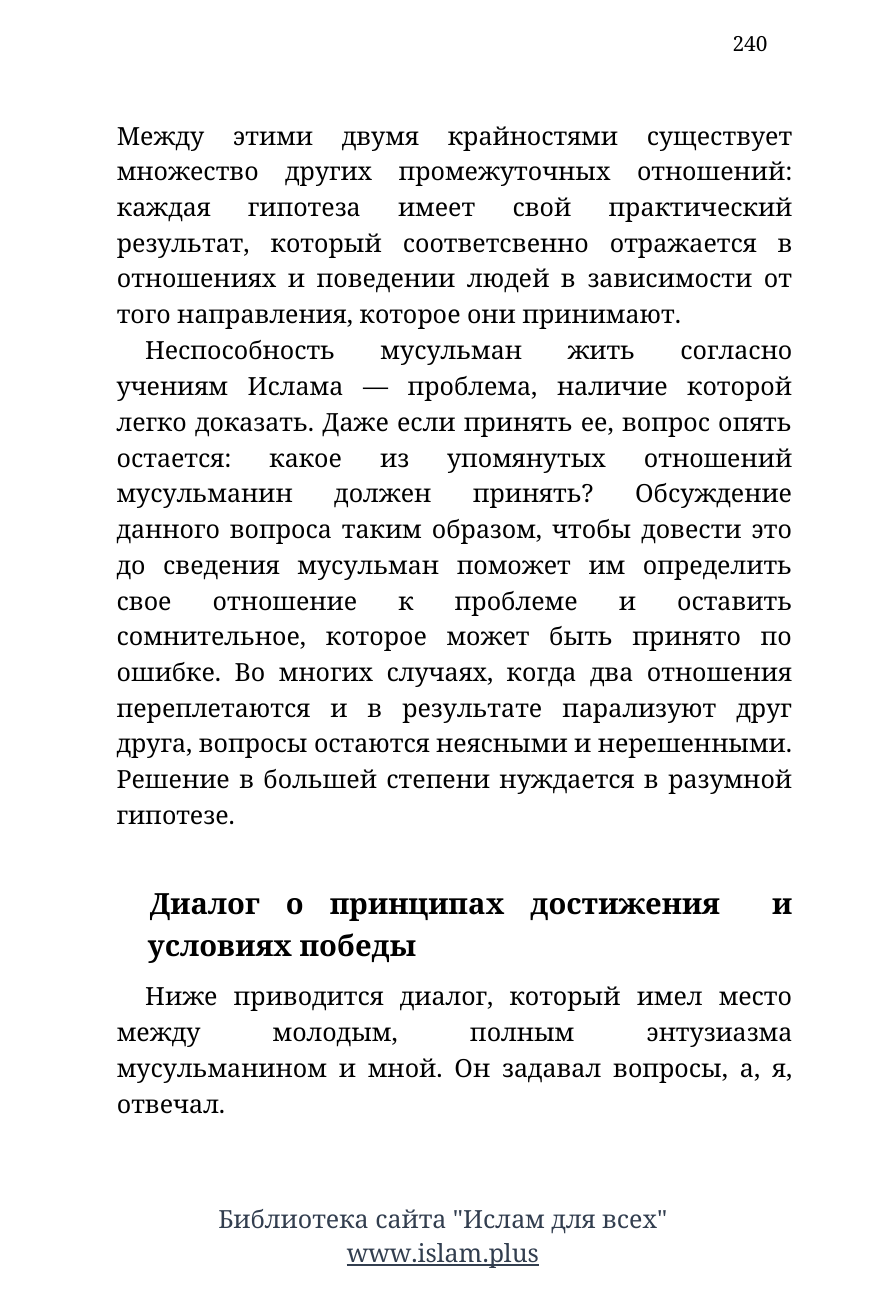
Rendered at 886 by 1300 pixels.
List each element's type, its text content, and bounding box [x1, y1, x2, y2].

text Диалог о принципах достижения и условиях победы [148, 883, 792, 964]
text Неспособность мусульман жить согласно учениям Ислама ― проблема, наличие которой легко доказать. Даже если принять ее, вопрос опять остается: какое из упомянутых отношений мусульманин должен принять? Обсуждение данного вопроса таким образом, чтобы довести это до сведения мусульман поможет им определить свое отношение к проблеме и оставить сомнительное, которое может быть принято по ошибке. Во многих случаях, когда два отношения переплетаются и в результате парализуют друг друга, вопросы остаются неясными и нерешенными. Решение в большей степени нуждается в разумной гипотезе. [116, 333, 792, 832]
text Ниже приводится диалог, который имел место между молодым, полным энтузиазма мусульманином и мной. Он задавал вопросы, а, я, отвечал. [117, 979, 793, 1120]
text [117, 118, 793, 331]
